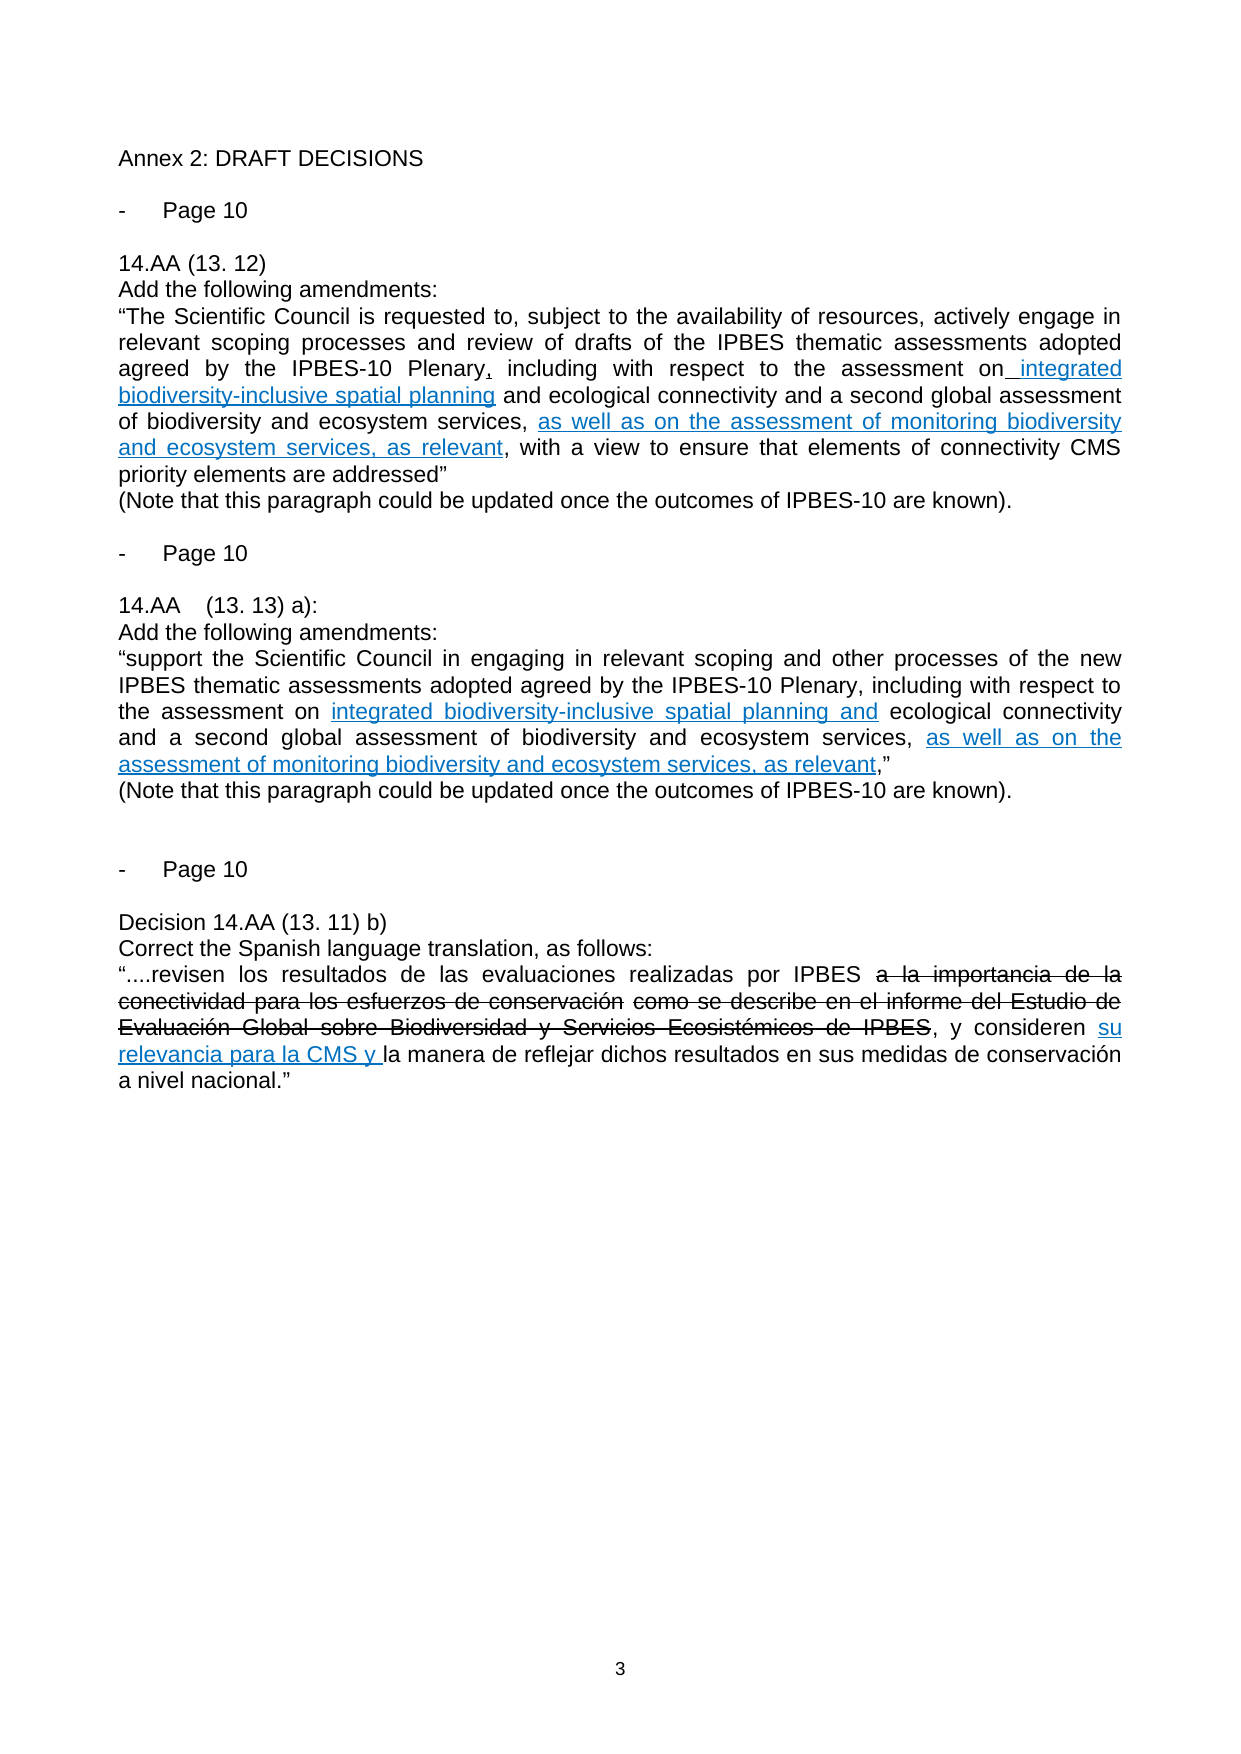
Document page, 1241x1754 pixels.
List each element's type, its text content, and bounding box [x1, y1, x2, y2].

text (Note that this paragraph could be updated once the outcomes of IPBES-10 are known). [118, 487, 1122, 513]
text (Note that this paragraph could be updated once the outcomes of IPBES-10 are known). [118, 777, 1122, 803]
text Correct the Spanish language translation, as follows: [118, 935, 1122, 961]
text “....revisen los resultados de las evaluaciones realizadas por IPBES a la importancia de la conectividad para los esfuerzos de conservación como se describe en el informe del Estudio de Evaluación Global sobre Biodiversidad y Servicios Ecosistémicos de IPBES, y consideren su relevancia para la CMS y la manera de reflejar dichos resultados en sus medidas de conservación a nivel nacional.” [118, 961, 1122, 1093]
text - Page 10 [118, 540, 1122, 566]
text Add the following amendments: [118, 619, 1122, 645]
text 14.AA (13. 13) a): [118, 592, 1122, 619]
text - Page 10 [118, 197, 1122, 223]
text “The Scientific Council is requested to, subject to the availability of resources, actively engage in relevant scoping processes and review of drafts of the IPBES thematic assessments adopted agreed by the IPBES-10 Plenary, including with respect to the assessment on integrated biodiversity-inclusive spatial planning and ecological connectivity and a second global assessment of biodiversity and ecosystem services, as well as on the assessment of monitoring biodiversity and ecosystem services, as relevant, with a view to ensure that elements of connectivity CMS priority elements are addressed” [118, 303, 1122, 487]
list Page 10 [118, 856, 1122, 882]
text Decision 14.AA (13. 11) b) [118, 909, 1122, 935]
text “support the Scientific Council in engaging in relevant scoping and other processes of the new IPBES thematic assessments adopted agreed by the IPBES-10 Plenary, including with respect to the assessment on integrated biodiversity-inclusive spatial planning and ecological connectivity and a second global assessment of biodiversity and ecosystem services, as well as on the assessment of monitoring biodiversity and ecosystem services, as relevant,” [118, 645, 1122, 777]
text 14.AA (13. 12) [118, 250, 1122, 276]
text Annex 2: DRAFT DECISIONS [118, 144, 1122, 171]
text Add the following amendments: [118, 276, 1122, 303]
